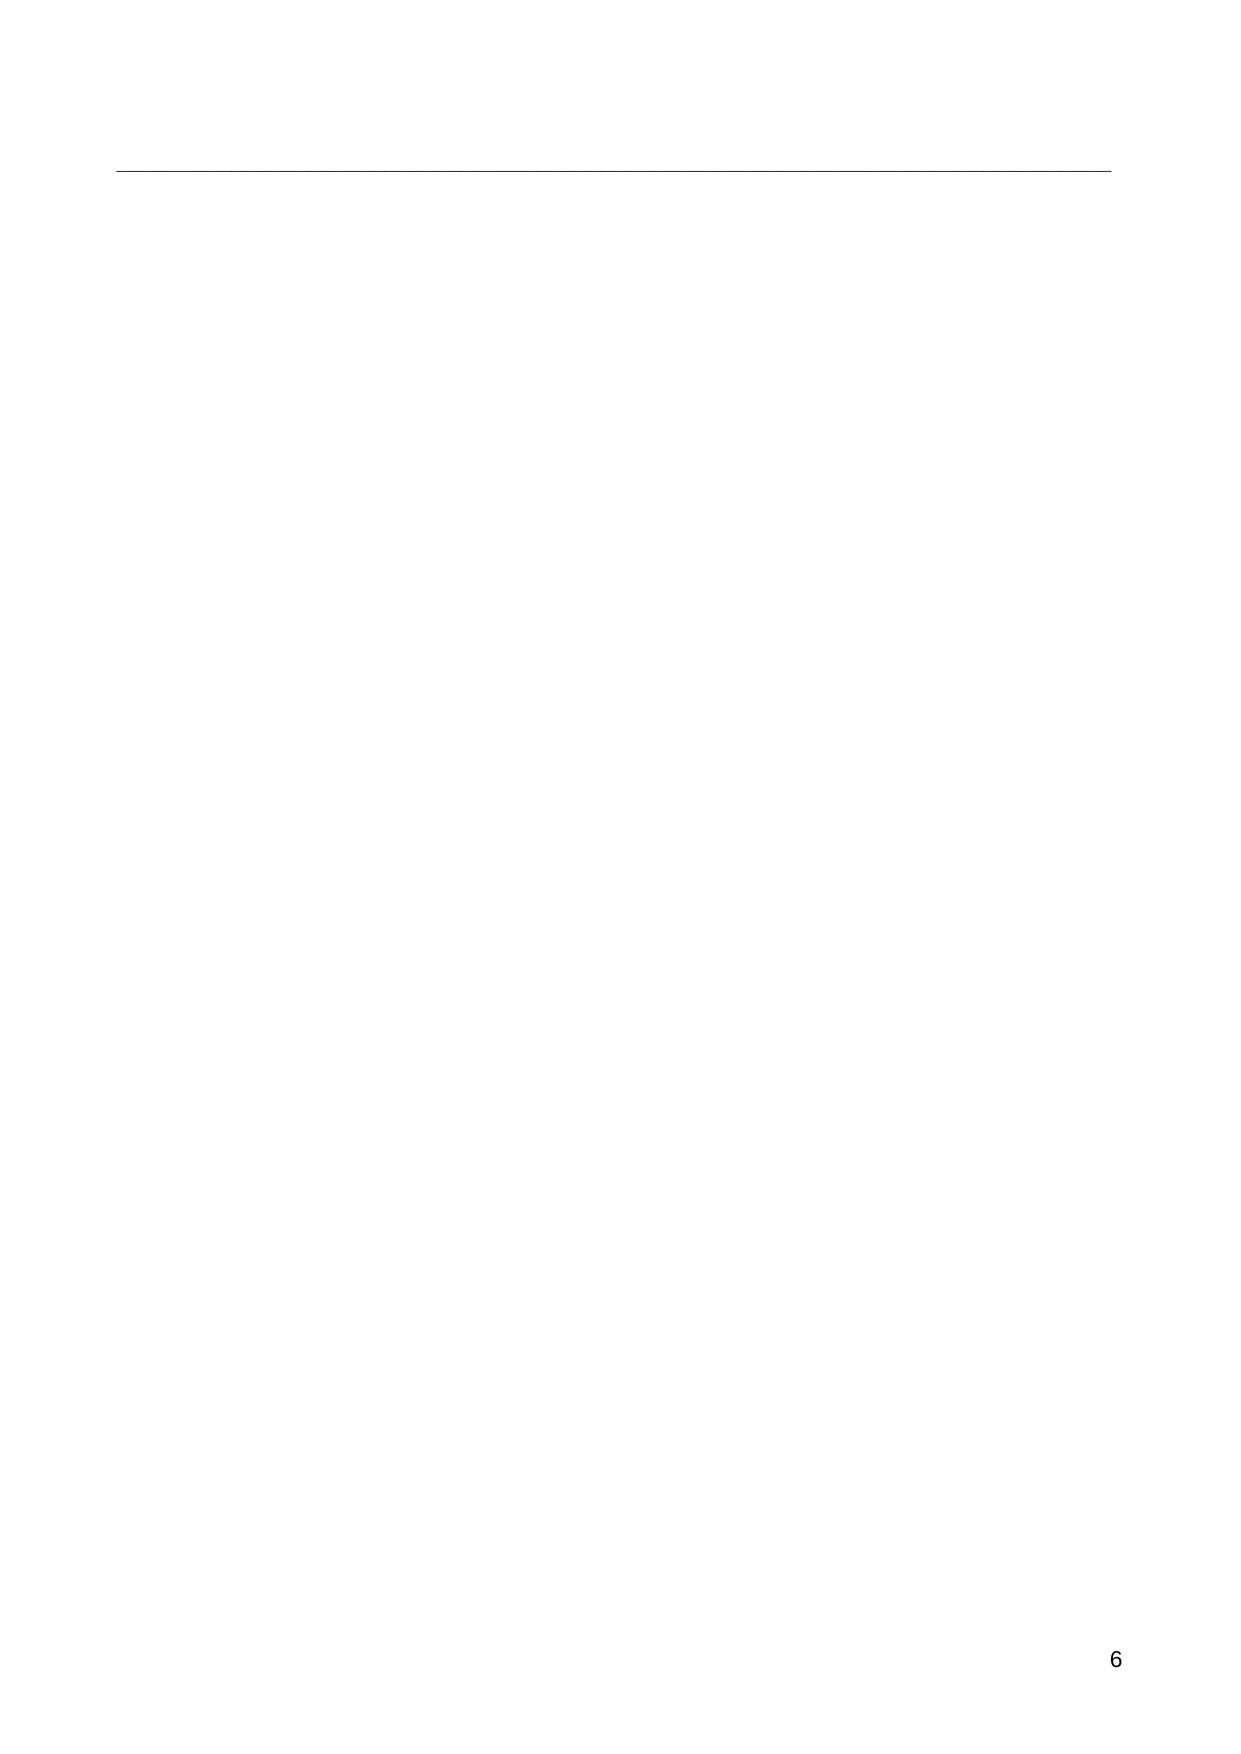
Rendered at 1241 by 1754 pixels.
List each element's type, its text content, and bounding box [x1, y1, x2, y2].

text ______________________________________________________________________________ [118, 148, 1122, 174]
